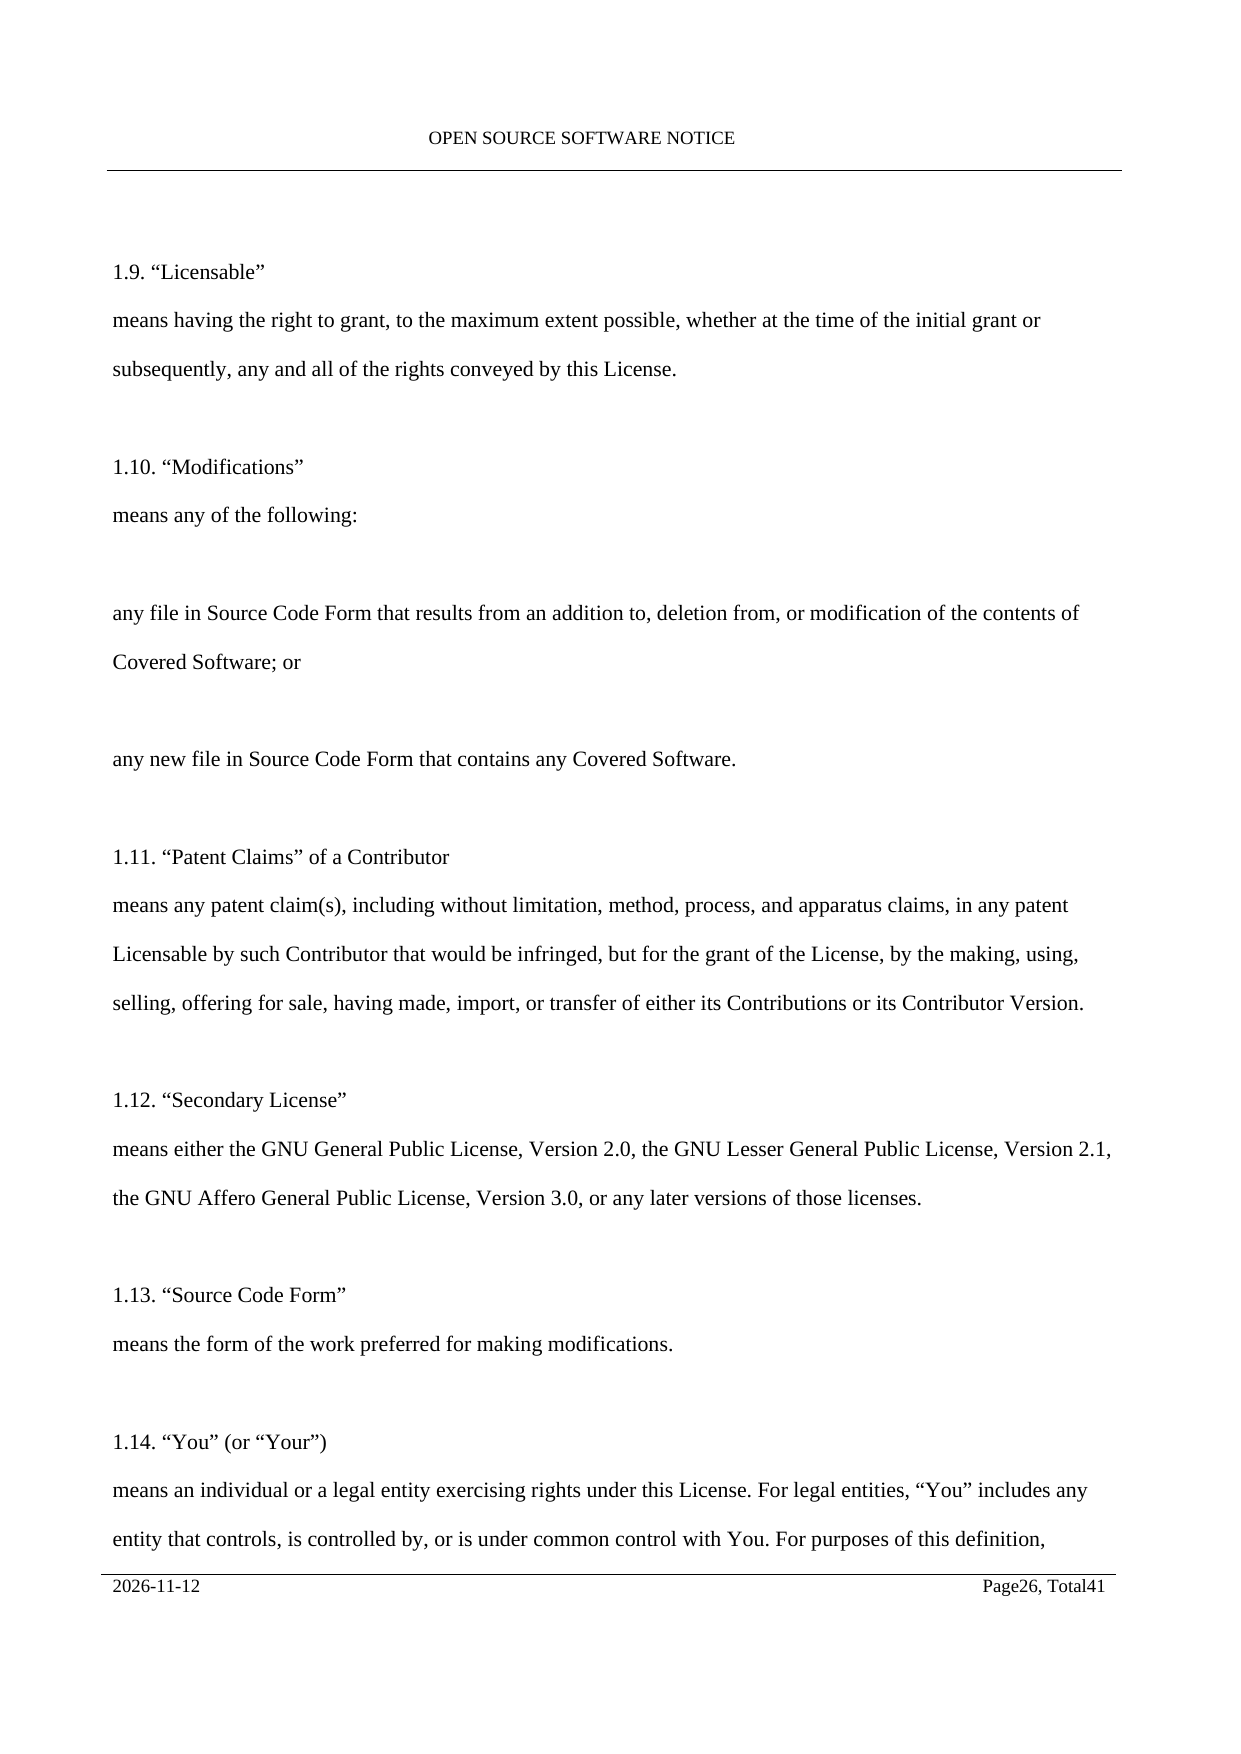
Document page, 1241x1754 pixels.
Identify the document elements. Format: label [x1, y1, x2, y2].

text [112, 206, 1128, 1555]
